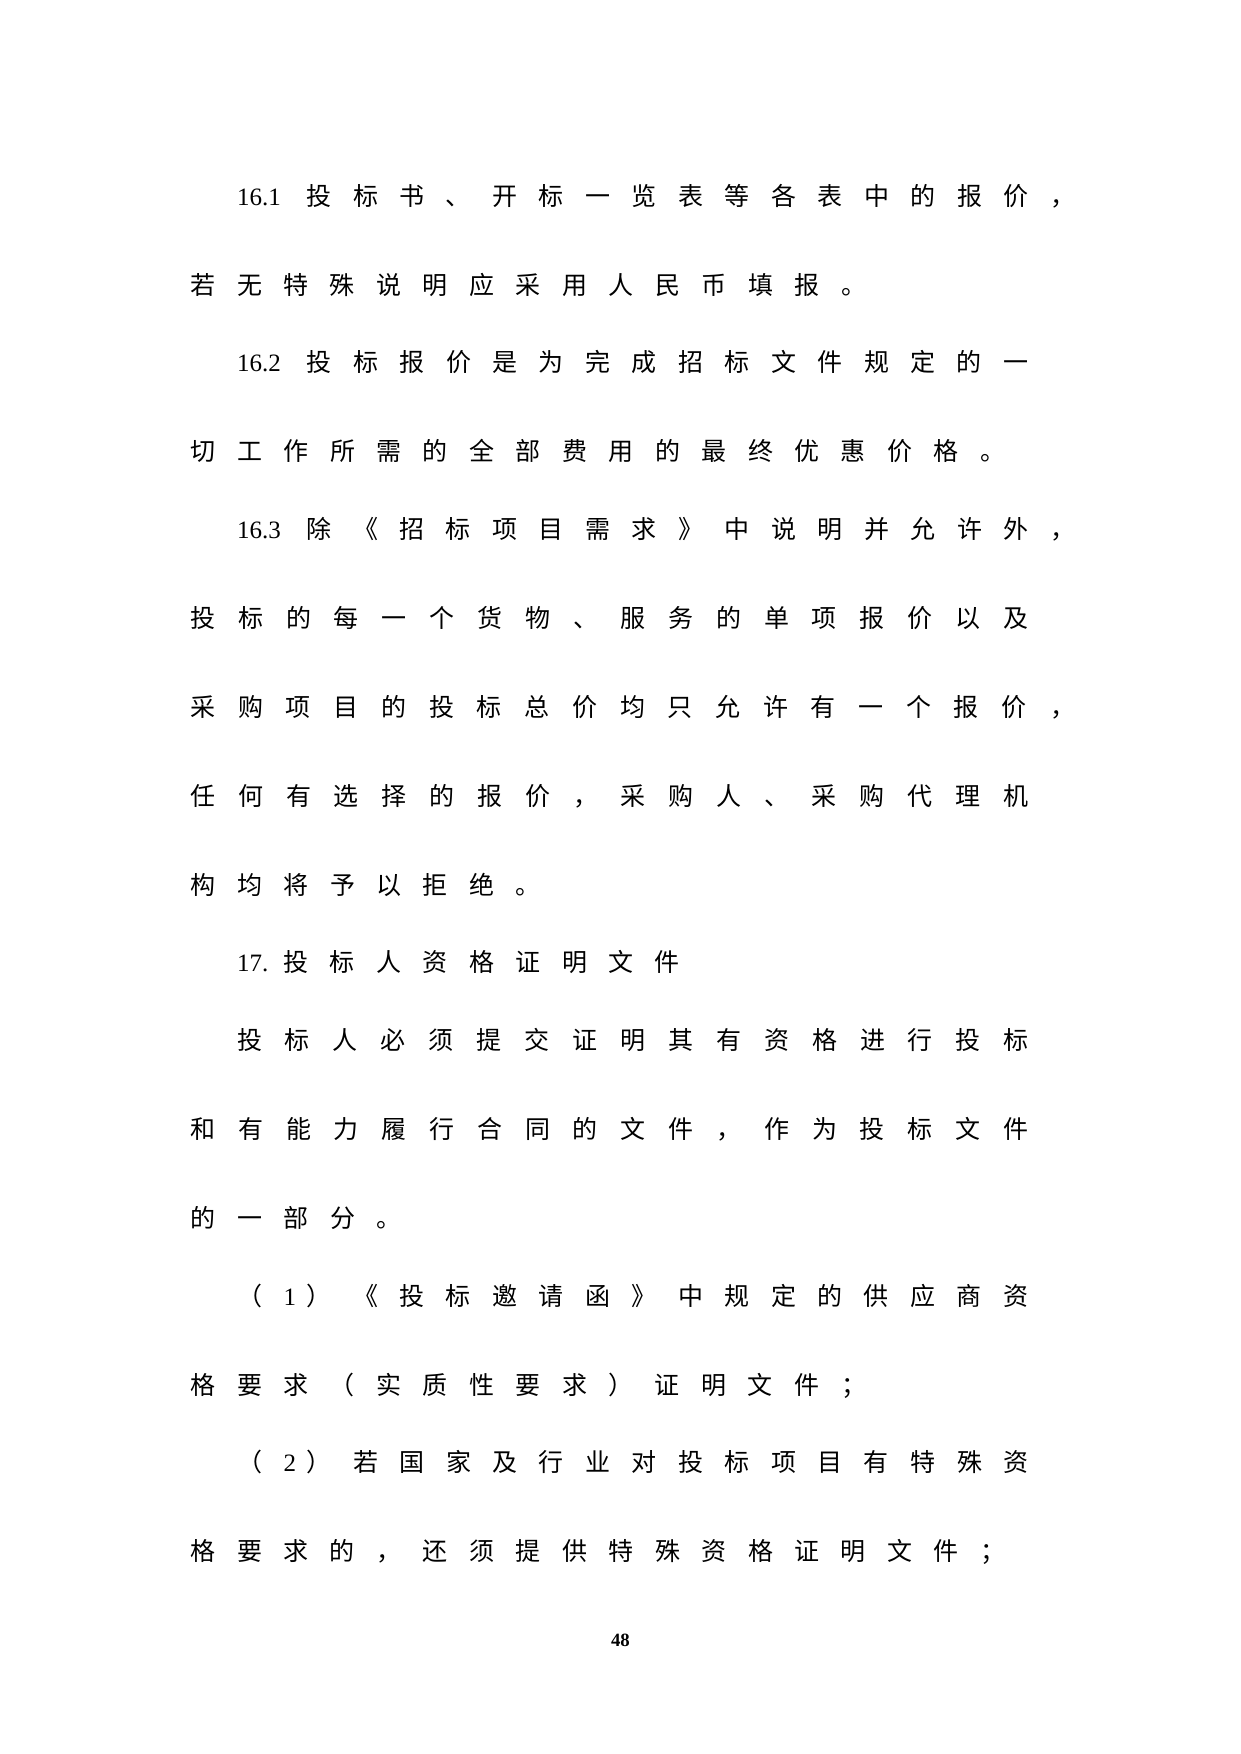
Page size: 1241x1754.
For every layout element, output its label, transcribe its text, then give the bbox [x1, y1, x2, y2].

text 16.3 除《招标项目需求》中说明并允许外，投标的每一个货物、服务的单项报价以及采购项目的投标总价均只允许有一个报价，任何有选择的报价，采购人、采购代理机构均将予以拒绝。 [190, 498, 1050, 913]
text （2）若国家及行业对投标项目有特殊资格要求的，还须提供特殊资格证明文件； [190, 1431, 1050, 1579]
text 17. 投标人资格证明文件 [190, 931, 1050, 991]
text 16.1 投标书、开标一览表等各表中的报价，若无特殊说明应采用人民币填报。 [190, 164, 1050, 313]
text （1）《投标邀请函》中规定的供应商资格要求（实质性要求）证明文件； [190, 1264, 1050, 1413]
text 16.2 投标报价是为完成招标文件规定的一切工作所需的全部费用的最终优惠价格。 [190, 331, 1050, 479]
text 投标人必须提交证明其有资格进行投标和有能力履行合同的文件，作为投标文件的一部分。 [190, 1009, 1050, 1246]
